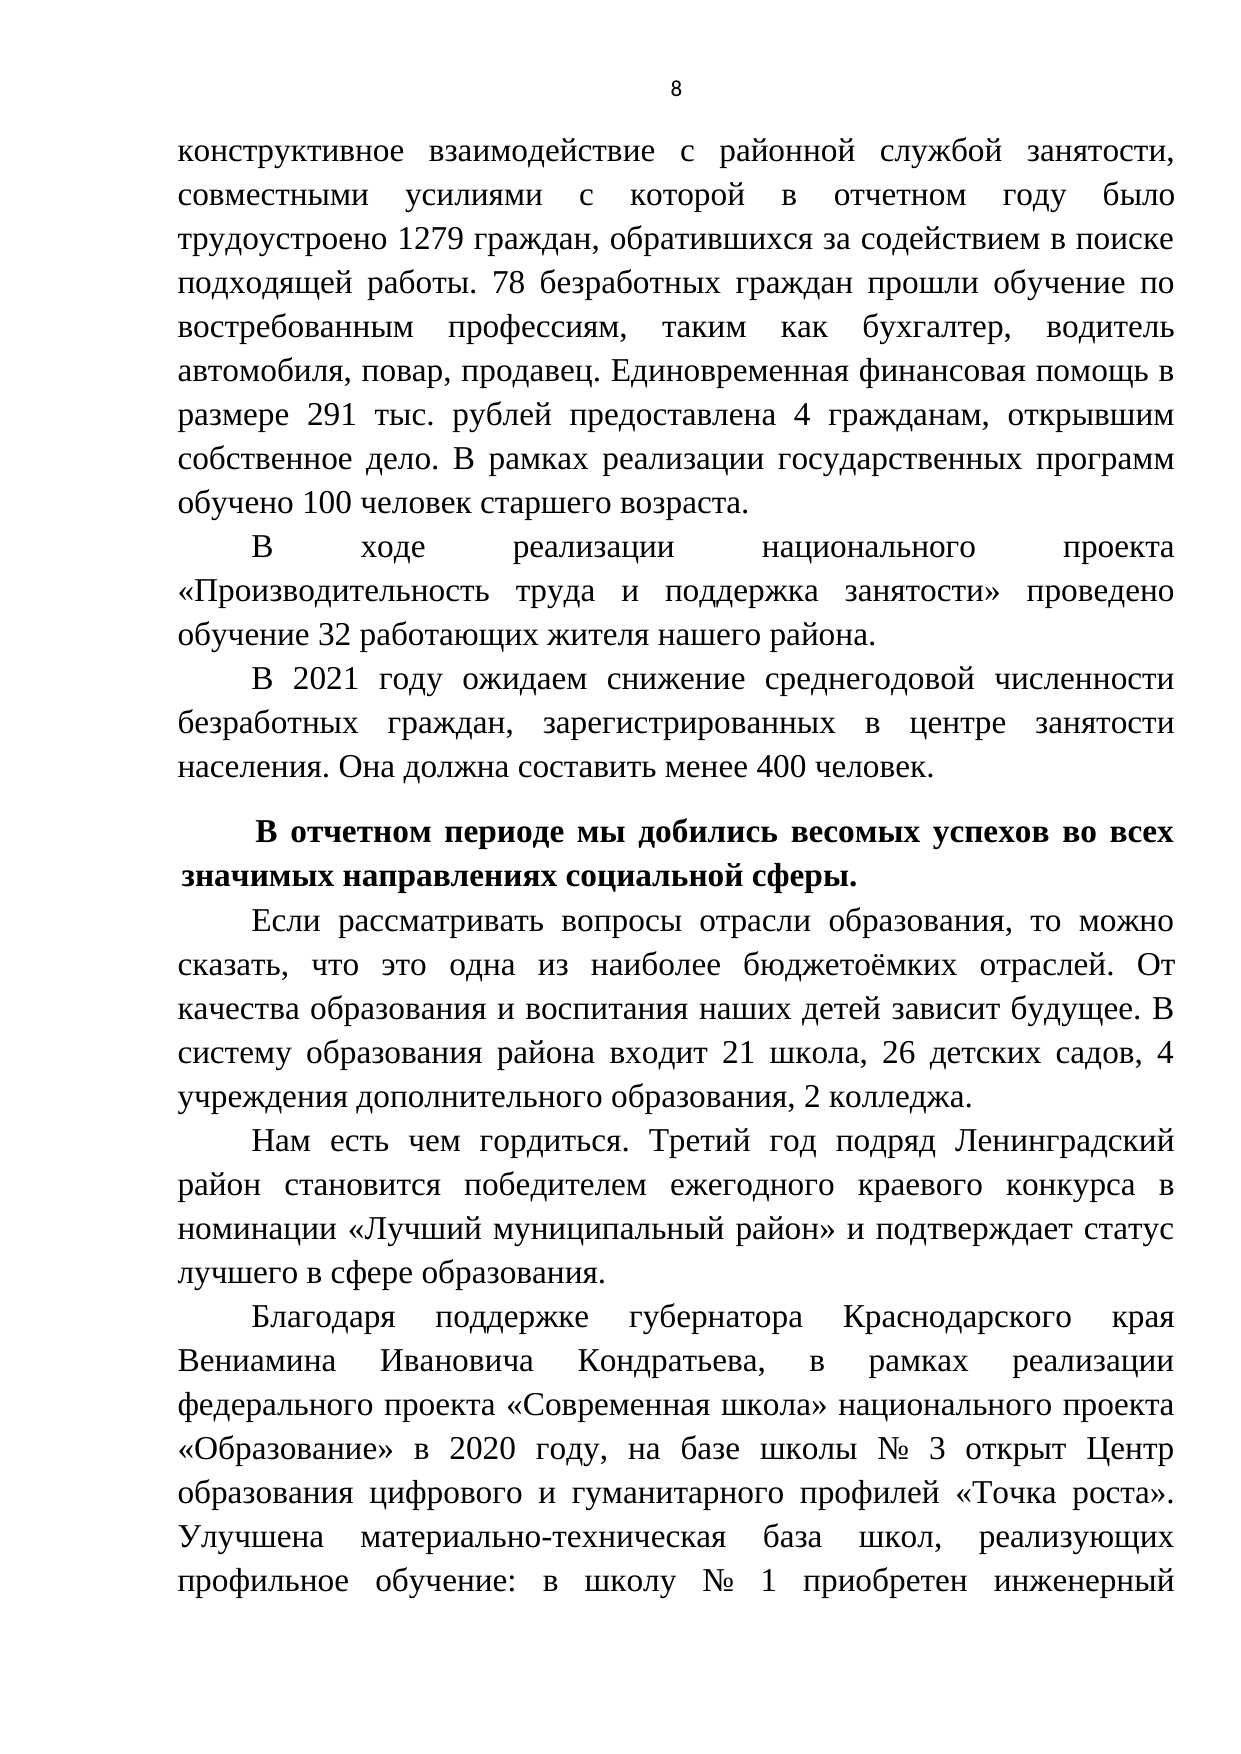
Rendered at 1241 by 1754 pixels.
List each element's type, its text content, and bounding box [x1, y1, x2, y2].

text Нам есть чем гордиться. Третий год подряд Ленинградский район становится победителем ежегодного краевого конкурса в номинации «Лучший муниципальный район» и подтверждает статус лучшего в сфере образования. [177, 1120, 1175, 1291]
text В 2021 году ожидаем снижение среднегодовой численности безработных граждан, зарегистрированных в центре занятости населения. Она должна составить менее 400 человек. [177, 659, 1175, 785]
text Если рассматривать вопросы отрасли образования, то можно сказать, что это одна из наиболее бюджетоёмких отраслей. От качества образования и воспитания наших детей зависит будущее. В систему образования района входит 21 школа, 26 детских садов, 4 учреждения дополнительного образования, 2 колледжа. [177, 938, 1175, 1114]
text В отчетном периоде мы добились весомых успехов во всех значимых направлениях социальной сферы. [181, 812, 1175, 894]
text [177, 1296, 1175, 1599]
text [177, 168, 1175, 521]
text В ходе реализации национального проекта «Производительность труда и поддержка занятости» проведено обучение 32 работающих жителя нашего района. [177, 526, 1175, 653]
